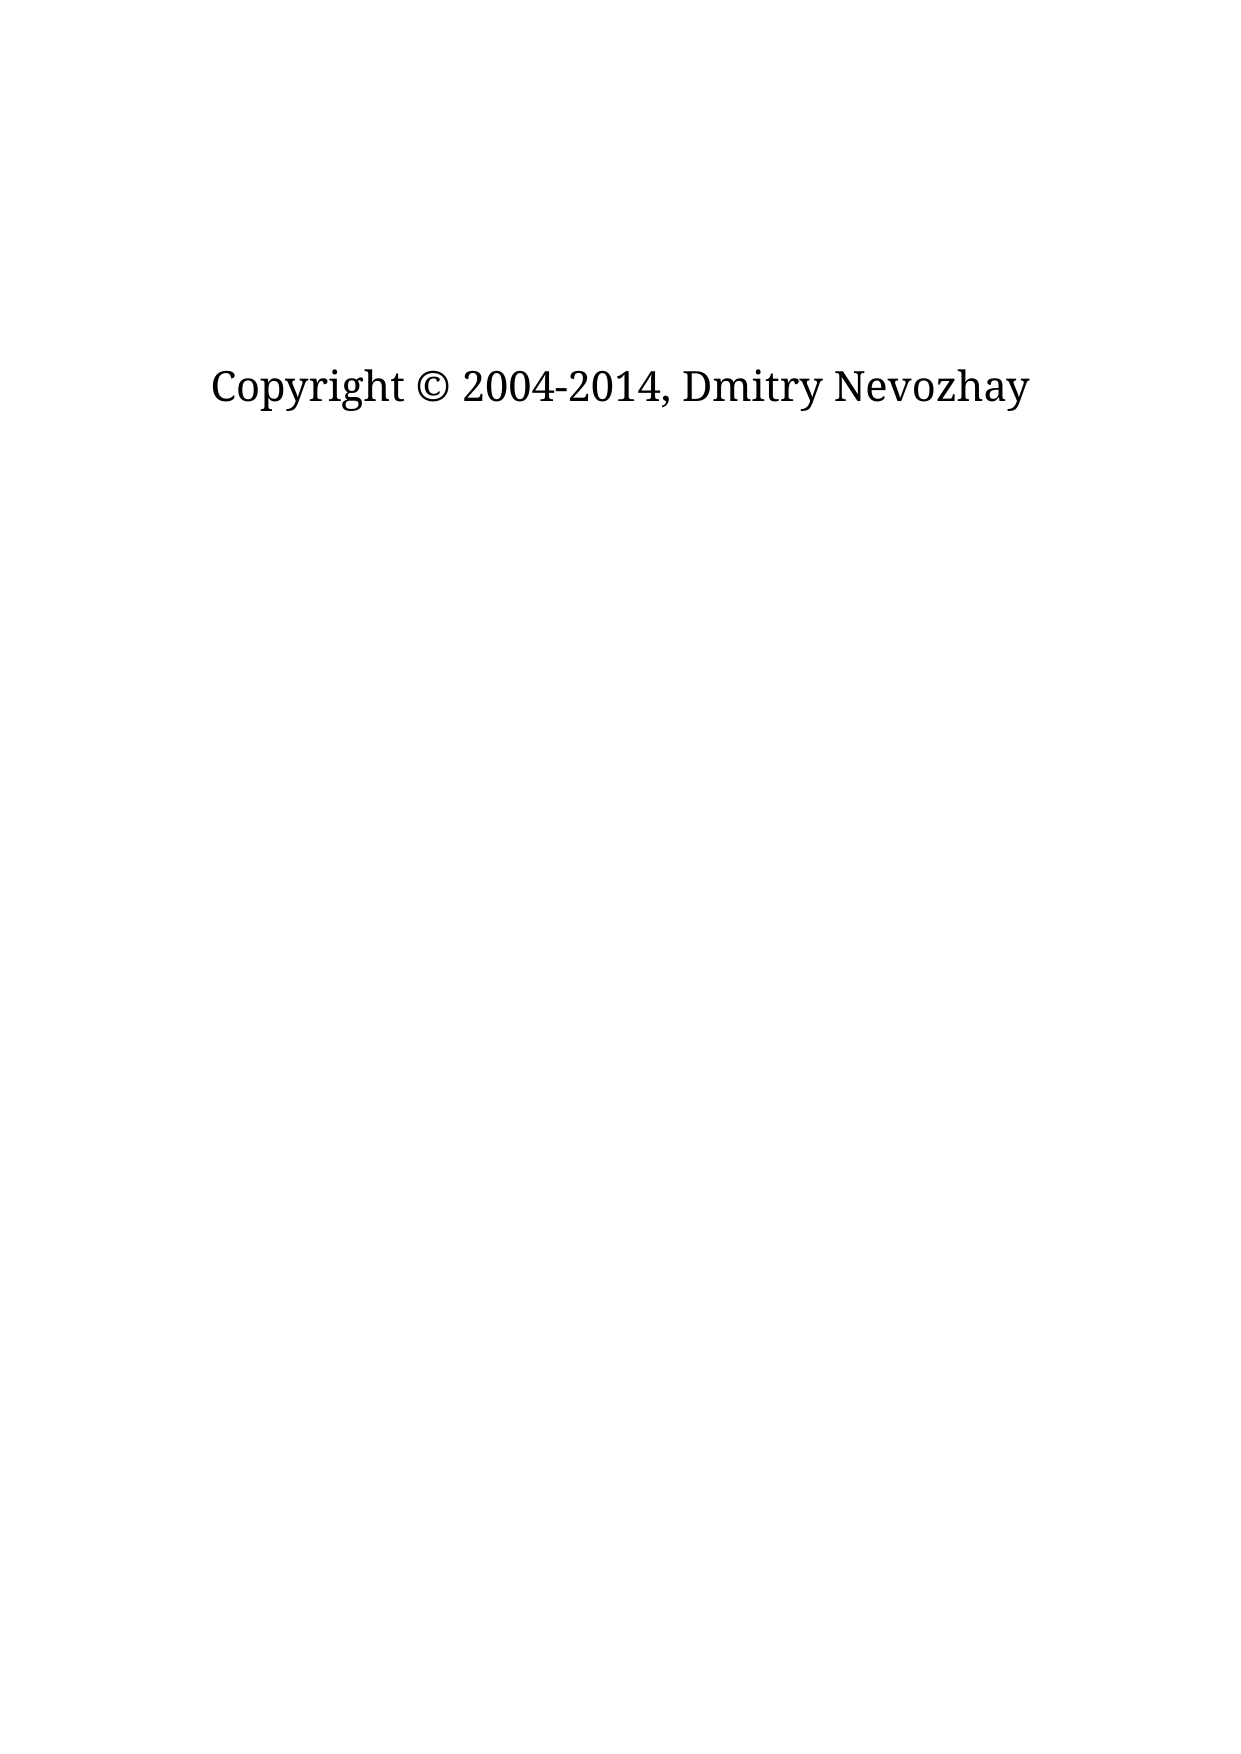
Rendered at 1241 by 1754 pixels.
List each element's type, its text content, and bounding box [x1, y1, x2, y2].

text Copyright © 2004-2014, Dmitry Nevozhay [118, 356, 1122, 413]
